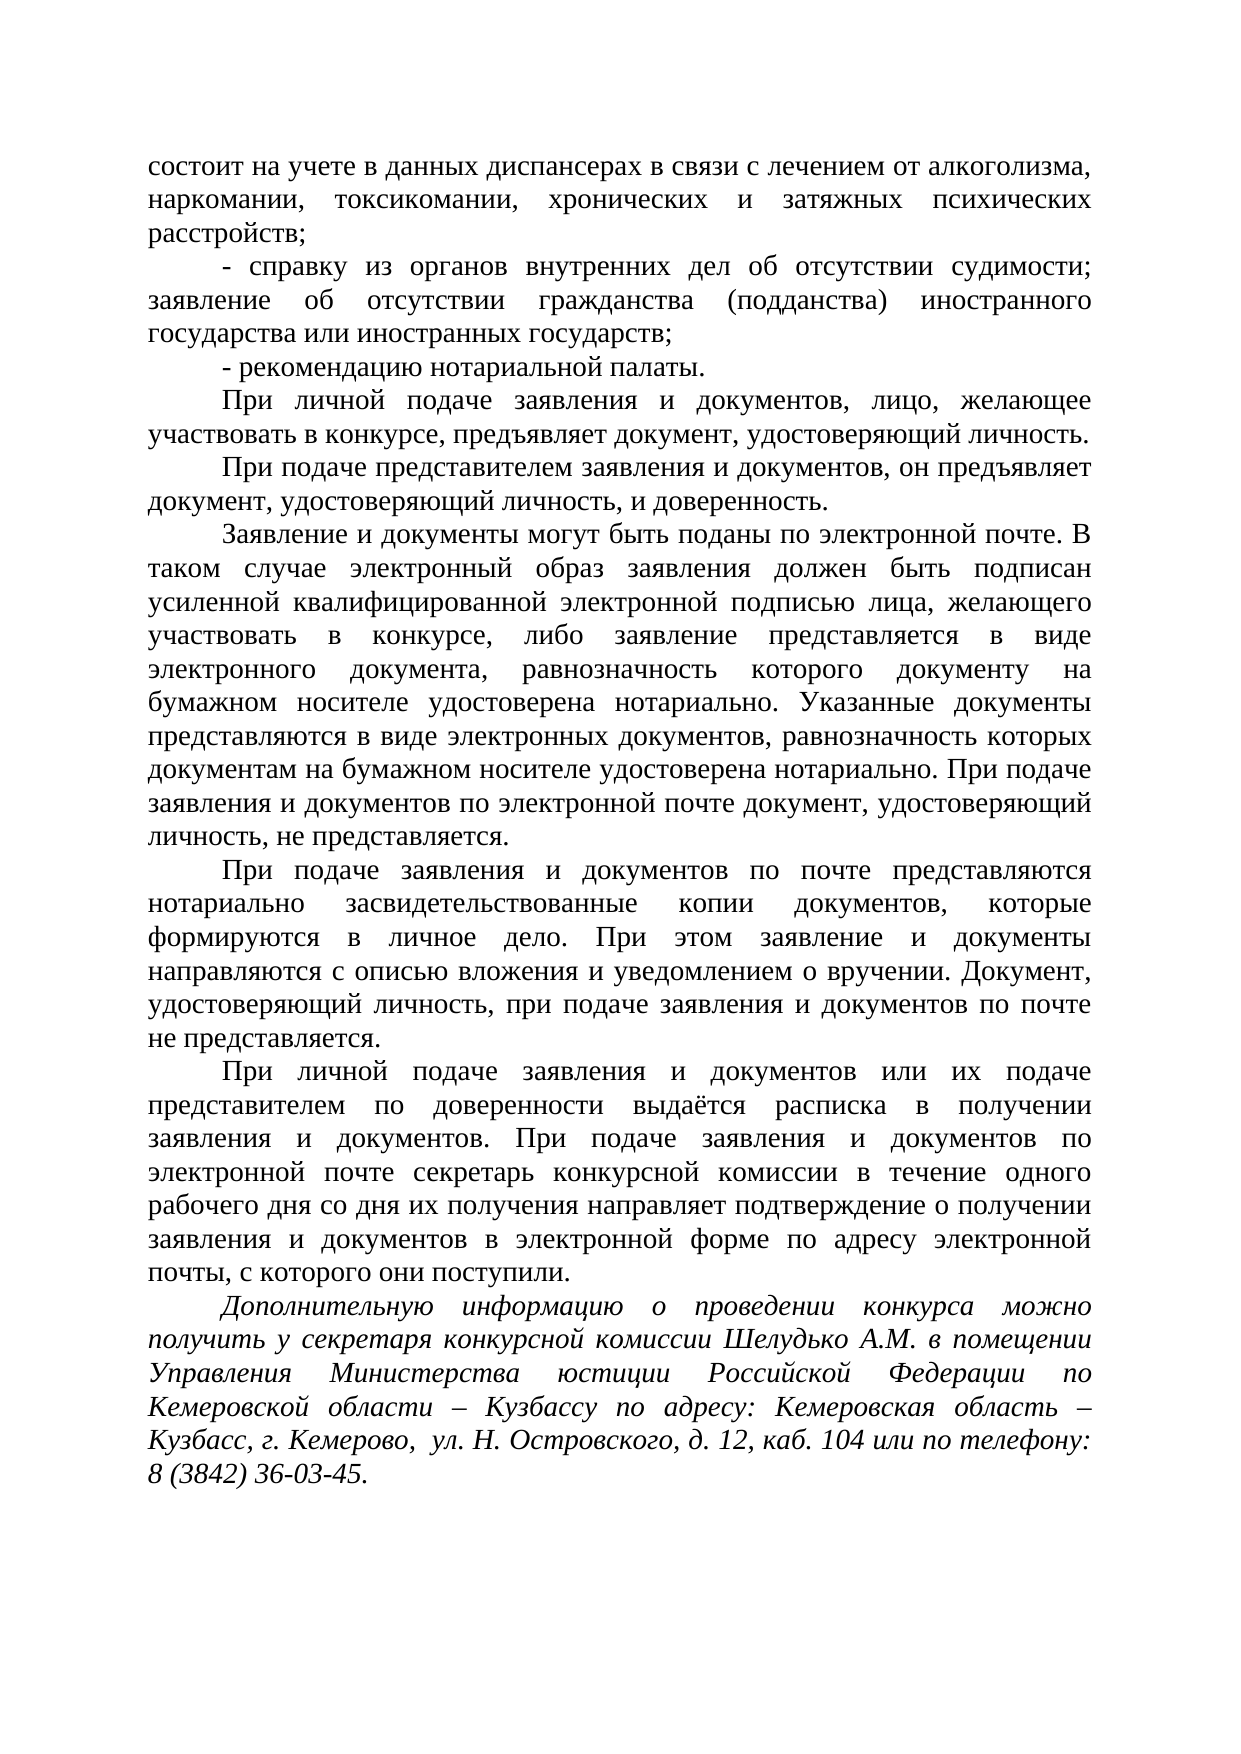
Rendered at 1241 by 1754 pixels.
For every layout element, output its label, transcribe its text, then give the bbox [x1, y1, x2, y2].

text Дополнительную информацию о проведении конкурса можно получить у секретаря конкурсной комиссии Шелудько А.М. в помещении Управления Министерства юстиции Российской Федерации по Кемеровской области – Кузбассу по адресу: Кемеровская область – Кузбасс, г. Кемерово, ул. Н. Островского, д. 12, каб. 104 или по телефону: 8 (3842) 36-03-45. [148, 1288, 1092, 1489]
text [148, 148, 1092, 248]
text При подаче заявления и документов по почте представляются нотариально засвидетельствованные копии документов, которые формируются в личное дело. При этом заявление и документы направляются с описью вложения и уведомлением о вручении. Документ, удостоверяющий личность, при подаче заявления и документов по почте не представляется. [148, 852, 1092, 1053]
text При личной подаче заявления и документов, лицо, желающее участвовать в конкурсе, предъявляет документ, удостоверяющий личность. [148, 382, 1092, 449]
text Заявление и документы могут быть поданы по электронной почте. В таком случае электронный образ заявления должен быть подписан усиленной квалифицированной электронной подписью лица, желающего участвовать в конкурсе, либо заявление представляется в виде электронного документа, равнозначность которого документу на бумажном носителе удостоверена нотариально. Указанные документы представляются в виде электронных документов, равнозначность которых документам на бумажном носителе удостоверена нотариально. При подаче заявления и документов по электронной почте документ, удостоверяющий личность, не представляется. [148, 517, 1092, 852]
text При личной подаче заявления и документов или их подаче представителем по доверенности выдаётся расписка в получении заявления и документов. При подаче заявления и документов по электронной почте секретарь конкурсной комиссии в течение одного рабочего дня со дня их получения направляет подтверждение о получении заявления и документов в электронной форме по адресу электронной почты, с которого они поступили. [148, 1053, 1092, 1288]
text При подаче представителем заявления и документов, он предъявляет документ, удостоверяющий личность, и доверенность. [148, 449, 1092, 517]
text - справку из органов внутренних дел об отсутствии судимости; заявление об отсутствии гражданства (подданства) иностранного государства или иностранных государств; [148, 248, 1092, 349]
text - рекомендацию нотариальной палаты. [148, 349, 1092, 382]
